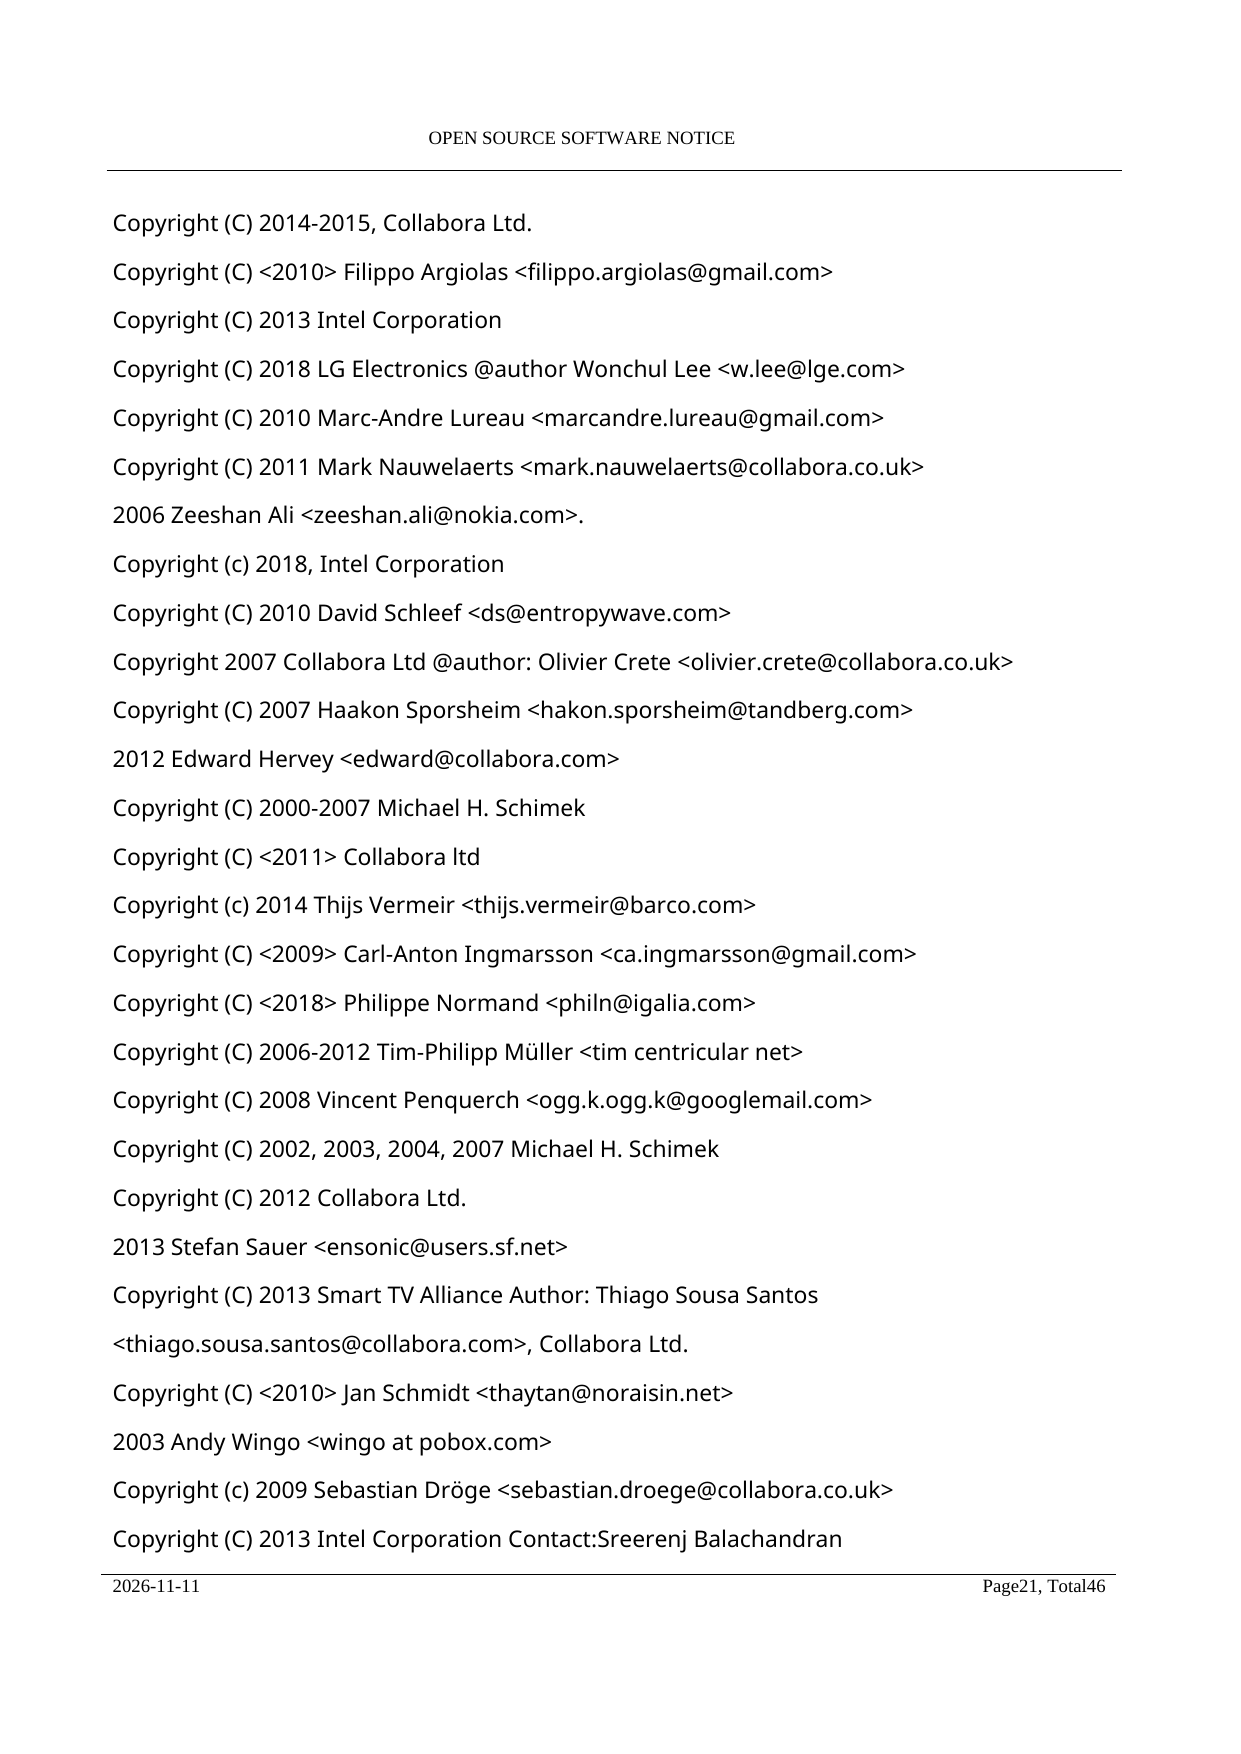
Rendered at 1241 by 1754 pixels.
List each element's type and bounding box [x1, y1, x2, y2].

text [112, 206, 1128, 1555]
